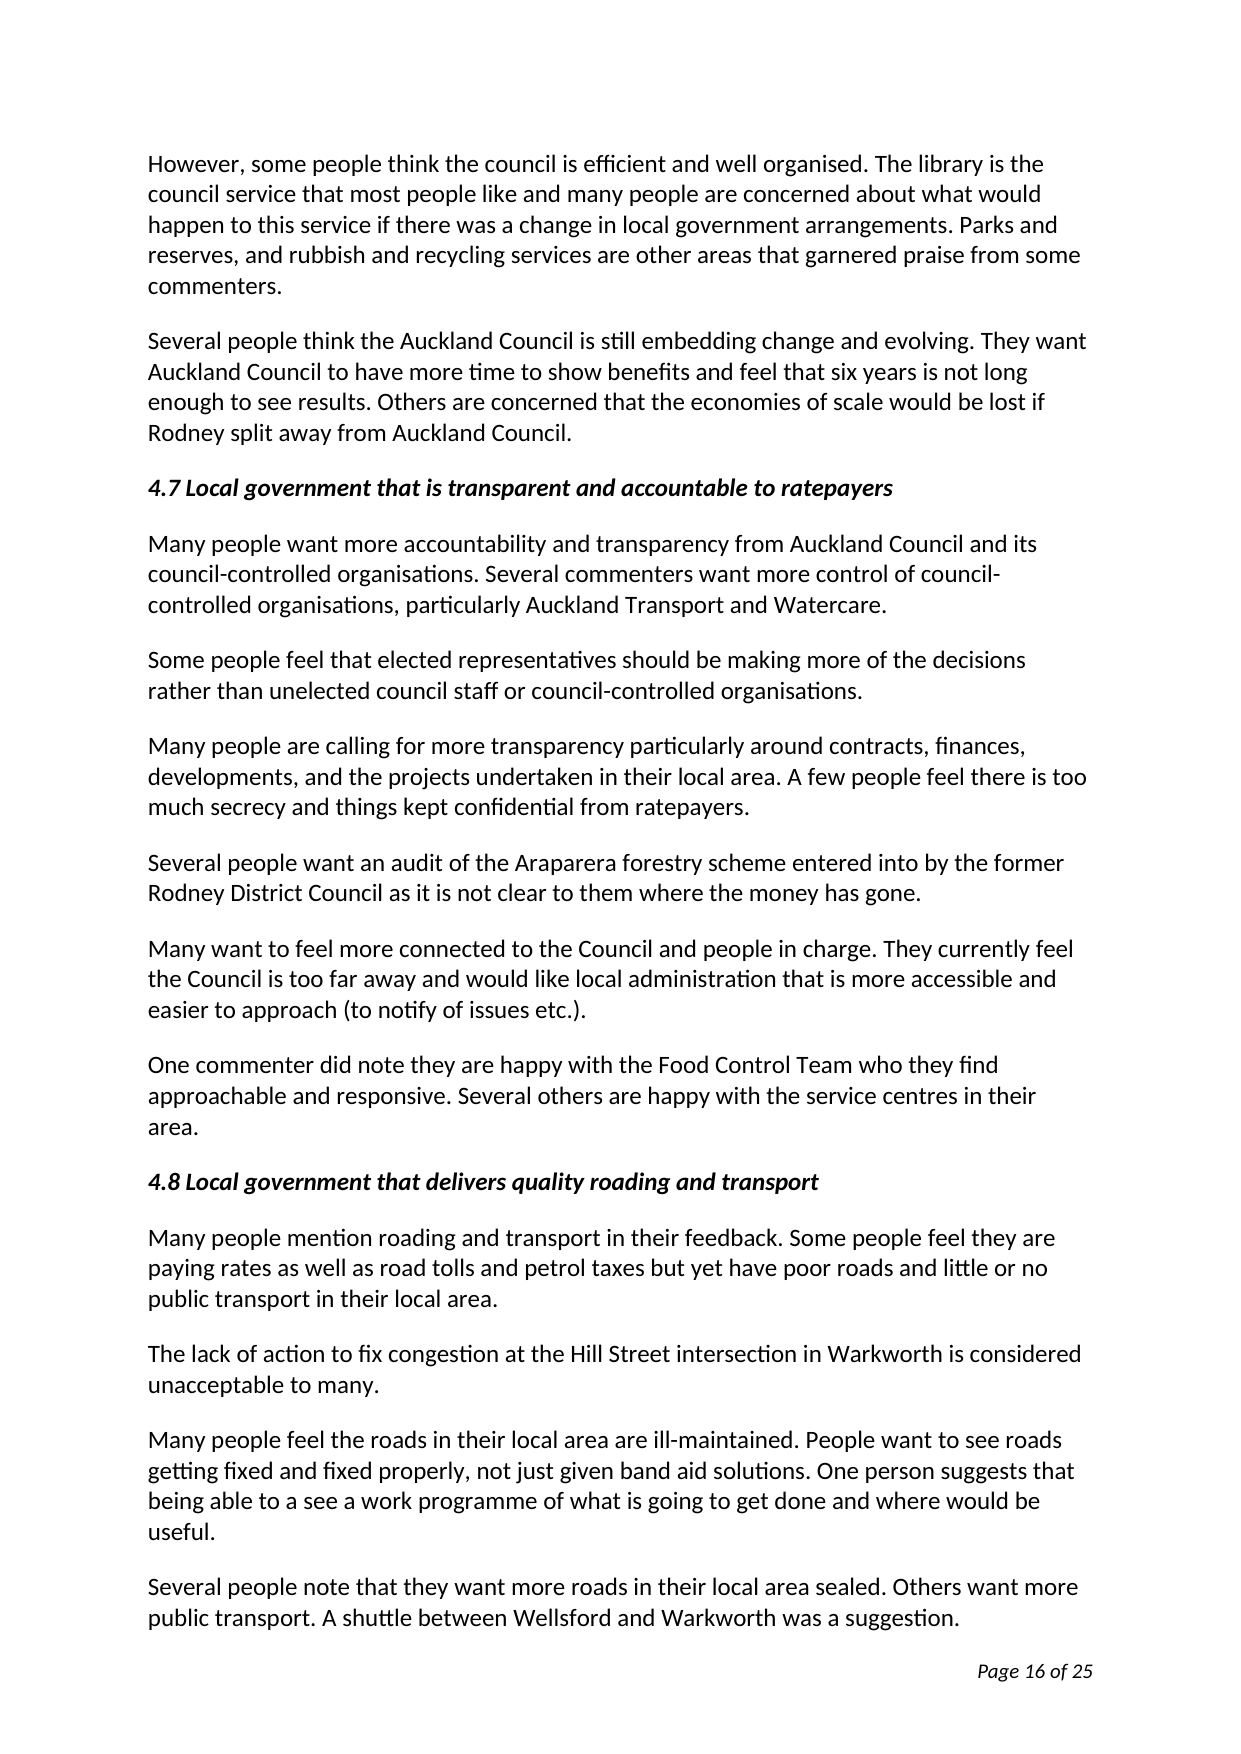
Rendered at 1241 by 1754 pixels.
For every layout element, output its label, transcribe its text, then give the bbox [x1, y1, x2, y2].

text One commenter did note they are happy with the Food Control Team who they find approachable and responsive. Several others are happy with the service centres in their area. [148, 1050, 1092, 1141]
text Some people feel that elected representatives should be making more of the decisions rather than unelected council staff or council-controlled organisations. [148, 644, 1092, 706]
text Many want to feel more connected to the Council and people in charge. They currently feel the Council is too far away and would like local administration that is more accessible and easier to approach (to notify of issues etc.). [148, 933, 1092, 1025]
text Many people want more accountability and transparency from Auckland Council and its council-controlled organisations. Several commenters want more control of council-controlled organisations, particularly Auckland Transport and Watercare. [148, 528, 1092, 619]
text Many people feel the roads in their local area are ill-maintained. People want to see roads getting fixed and fixed properly, not just given band aid solutions. One person suggests that being able to a see a work programme of what is going to get done and where would be useful. [148, 1424, 1092, 1546]
text However, some people think the council is efficient and well organised. The library is the council service that most people like and many people are concerned about what would happen to this service if there was a change in local government arrangements. Parks and reserves, and rubbish and recycling services are other areas that garnered praise from some commenters. [148, 148, 1092, 300]
text Many people mention roading and transport in their feedback. Some people feel they are paying rates as well as road tolls and petrol taxes but yet have poor roads and little or no public transport in their local area. [148, 1222, 1092, 1313]
text 4.8 Local government that delivers quality roading and transport [148, 1166, 1092, 1197]
text Several people think the Auckland Council is still embedding change and evolving. They want Auckland Council to have more time to show benefits and feel that six years is not long enough to see results. Others are concerned that the economies of scale would be lost if Rodney split away from Auckland Council. [148, 325, 1092, 447]
text 4.7 Local government that is transparent and accountable to ratepayers [148, 472, 1092, 503]
text Several people note that they want more roads in their local area sealed. Others want more public transport. A shuttle between Wellsford and Warkworth was a suggestion. [148, 1571, 1092, 1632]
text Several people want an audit of the Araparera forestry scheme entered into by the former Rodney District Council as it is not clear to them where the money has gone. [148, 847, 1092, 908]
text Many people are calling for more transparency particularly around contracts, finances, developments, and the projects undertaken in their local area. A few people feel there is too much secrecy and things kept confidential from ratepayers. [148, 731, 1092, 822]
text The lack of action to fix congestion at the Hill Street intersection in Warkworth is considered unacceptable to many. [148, 1338, 1092, 1399]
